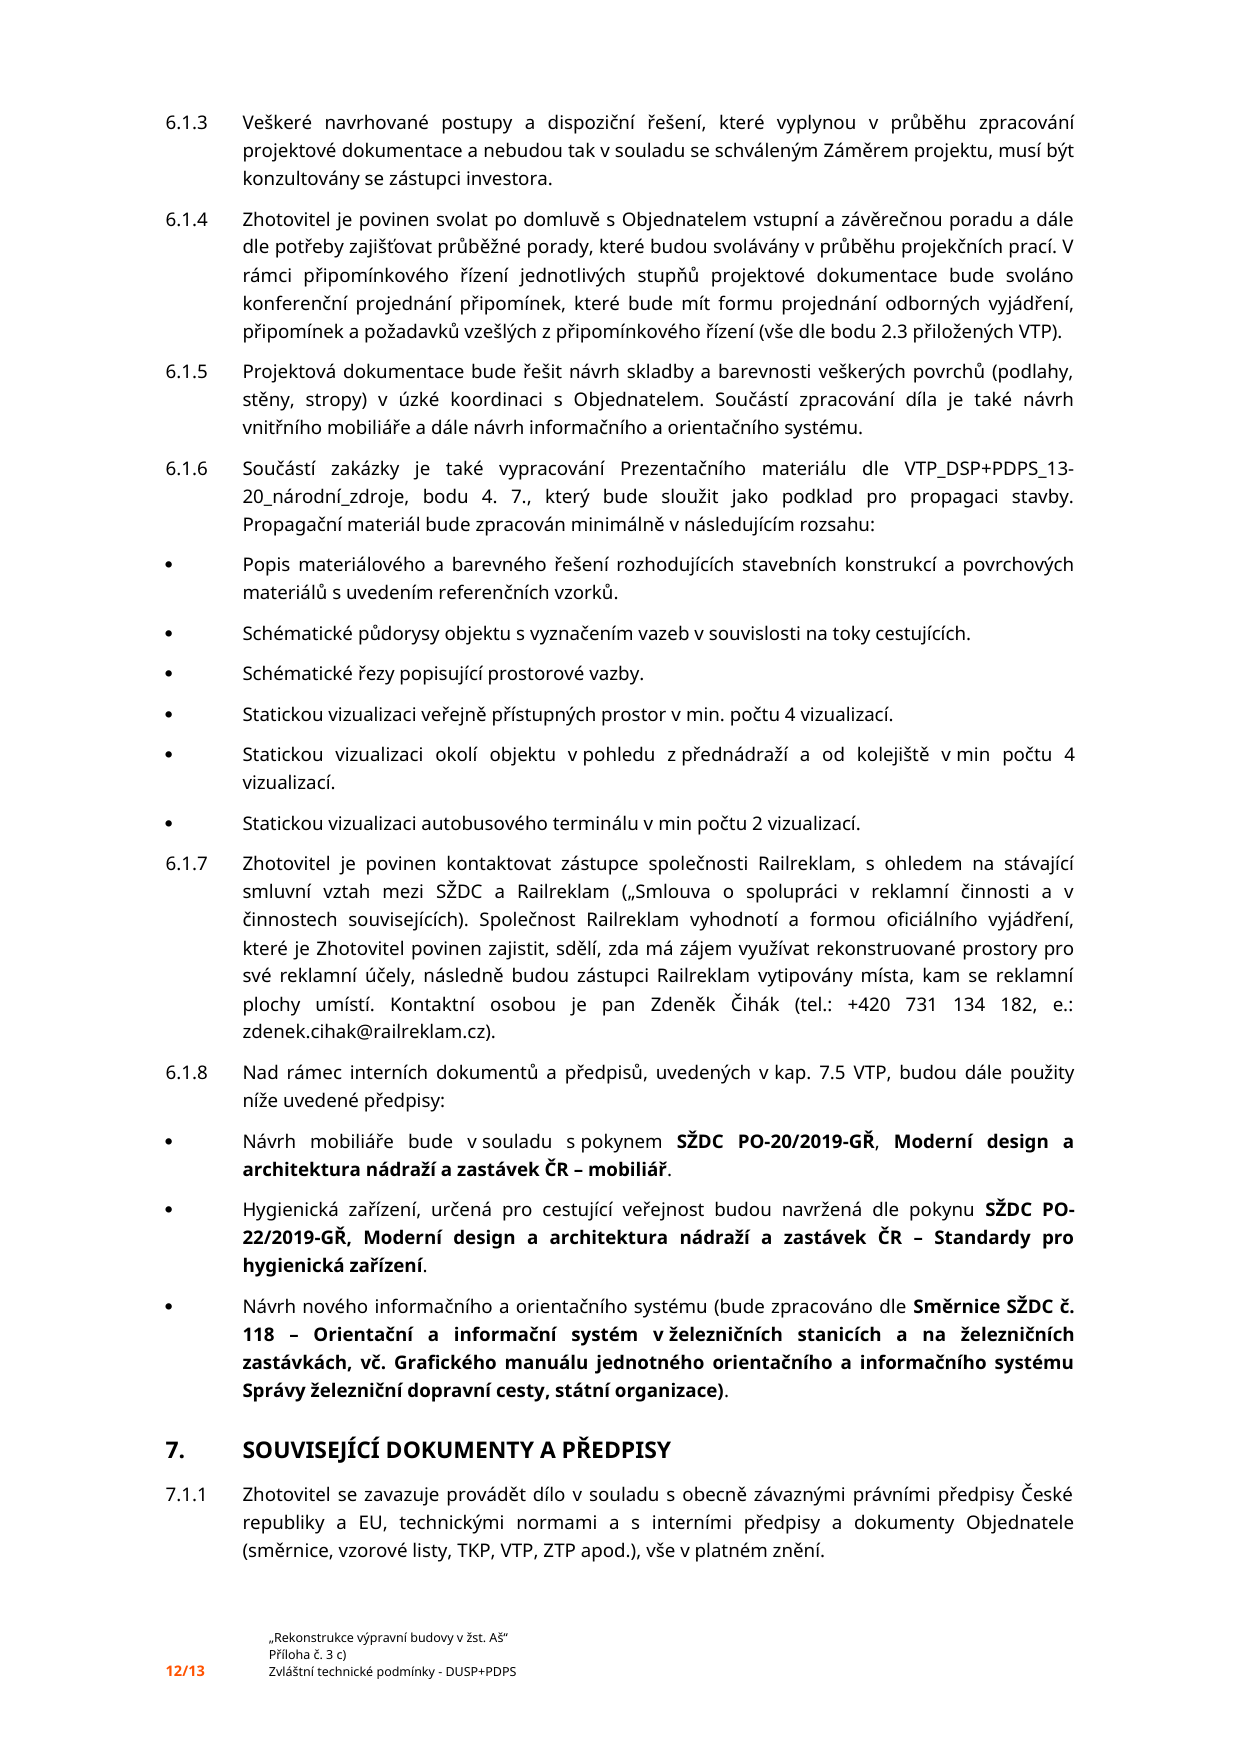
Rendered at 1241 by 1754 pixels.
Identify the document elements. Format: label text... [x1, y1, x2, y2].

text Zhotovitel se zavazuje provádět dílo v souladu s obecně závaznými právními předpisy České republiky a EU, technickými normami a s interními předpisy a dokumenty Objednatele (směrnice, vzorové listy, TKP, VTP, ZTP apod.), vše v platném znění. [165, 1481, 1075, 1563]
list Návrh nového informačního a orientačního systému (bude zpracováno dle Směrnice SŽDC č. 118 – Orientační a informační systém v železničních stanicích a na železničních zastávkách, vč. Grafického manuálu jednotného orientačního a informačního systému Správy železniční dopravní cesty, státní organizace). [165, 1293, 1075, 1403]
list Statickou vizualizaci veřejně přístupných prostor v min. počtu 4 vizualizací. [165, 701, 1075, 727]
list Hygienická zařízení, určená pro cestující veřejnost budou navržená dle pokynu SŽDC PO-22/2019-GŘ, Moderní design a architektura nádraží a zastávek ČR – Standardy pro hygienická zařízení. [165, 1196, 1075, 1278]
text Nad rámec interních dokumentů a předpisů, uvedených v kap. 7.5 VTP, budou dále použity níže uvedené předpisy: [165, 1059, 1075, 1113]
list Schématické půdorysy objektu s vyznačením vazeb v souvislosti na toky cestujících. [165, 620, 1075, 646]
text Projektová dokumentace bude řešit návrh skladby a barevnosti veškerých povrchů (podlahy, stěny, stropy) v úzké koordinaci s Objednatelem. Součástí zpracování díla je také návrh vnitřního mobiliáře a dále návrh informačního a orientačního systému. [165, 358, 1075, 440]
text Zhotovitel je povinen kontaktovat zástupce společnosti Railreklam, s ohledem na stávající smluvní vztah mezi SŽDC a Railreklam („Smlouva o spolupráci v reklamní činnosti a v činnostech souvisejících). Společnost Railreklam vyhodnotí a formou oficiálního vyjádření, které je Zhotovitel povinen zajistit, sdělí, zda má zájem využívat rekonstruované prostory pro své reklamní účely, následně budou zástupci Railreklam vytipovány místa, kam se reklamní plochy umístí. Kontaktní osobou je pan Zdeněk Čihák (tel.: +420 731 134 182, e.: zdenek.cihak@railreklam.cz). [165, 851, 1075, 1044]
text Veškeré navrhované postupy a dispoziční řešení, které vyplynou v průběhu zpracování projektové dokumentace a nebudou tak v souladu se schváleným Záměrem projektu, musí být konzultovány se zástupci investora. [165, 109, 1075, 191]
list Statickou vizualizaci okolí objektu v pohledu z přednádraží a od kolejiště v min počtu 4 vizualizací. [165, 742, 1075, 795]
list Popis materiálového a barevného řešení rozhodujících stavebních konstrukcí a povrchových materiálů s uvedením referenčních vzorků. [165, 552, 1075, 605]
text SOUVISEJÍCÍ DOKUMENTY A PŘEDPISY [165, 1434, 1075, 1466]
list Statickou vizualizaci autobusového terminálu v min počtu 2 vizualizací. [165, 810, 1075, 836]
list Schématické řezy popisující prostorové vazby. [165, 661, 1075, 686]
text Součástí zakázky je také vypracování Prezentačního materiálu dle VTP_DSP+PDPS_13-20_národní_zdroje, bodu 4. 7., který bude sloužit jako podklad pro propagaci stavby. Propagační materiál bude zpracován minimálně v následujícím rozsahu: [165, 455, 1075, 537]
text Zhotovitel je povinen svolat po domluvě s Objednatelem vstupní a závěrečnou poradu a dále dle potřeby zajišťovat průběžné porady, které budou svolávány v průběhu projekčních prací. V rámci připomínkového řízení jednotlivých stupňů projektové dokumentace bude svoláno konferenční projednání připomínek, které bude mít formu projednání odborných vyjádření, připomínek a požadavků vzešlých z připomínkového řízení (vše dle bodu 2.3 přiložených VTP). [165, 206, 1075, 343]
list Návrh mobiliáře bude v souladu s pokynem SŽDC PO-20/2019-GŘ, Moderní design a architektura nádraží a zastávek ČR – mobiliář. [165, 1128, 1075, 1181]
